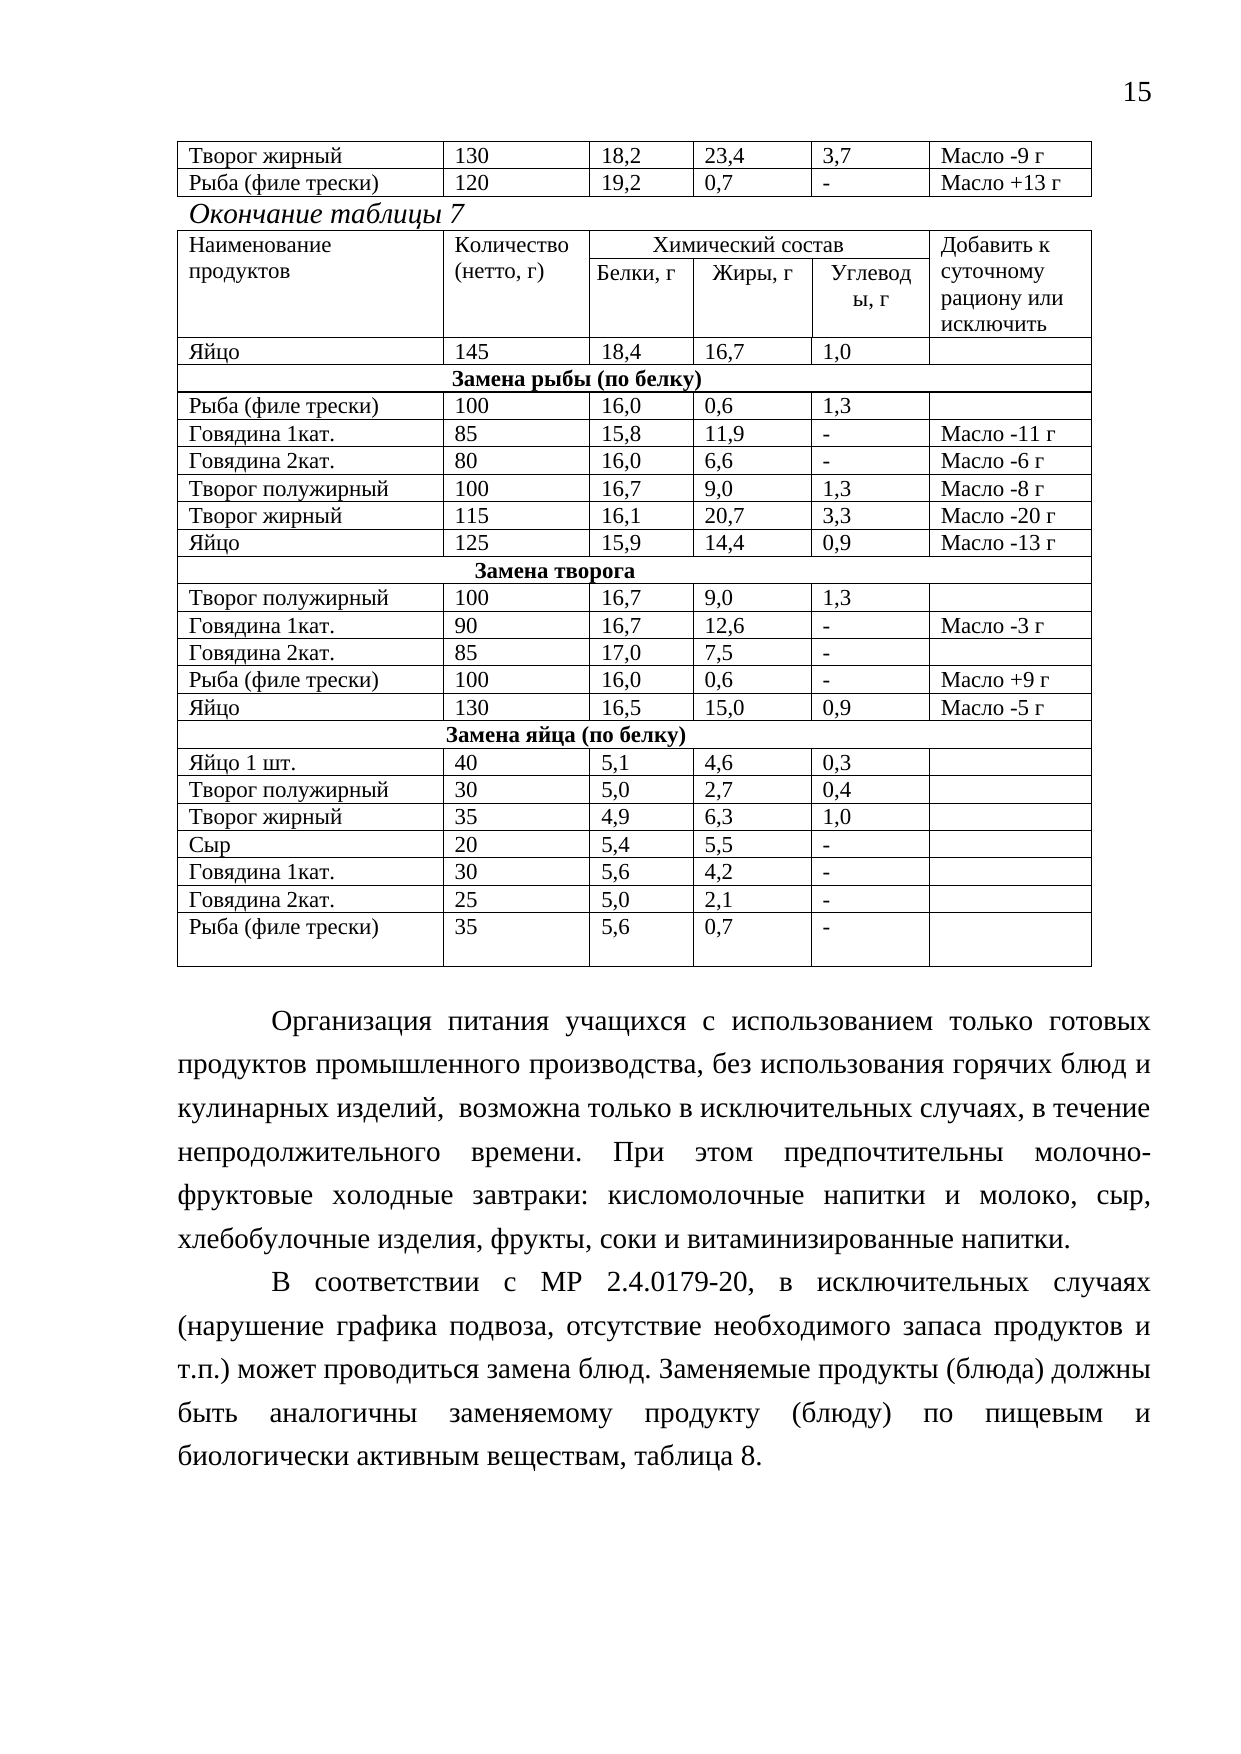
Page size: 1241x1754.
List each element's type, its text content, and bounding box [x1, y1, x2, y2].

table_cell 0,3 [812, 749, 929, 775]
table_cell - [812, 913, 929, 966]
table_cell 1,0 [812, 804, 929, 830]
table_cell Замена рыбы (по белку) [178, 365, 1091, 391]
table_cell 0,7 [694, 169, 811, 196]
table_cell 20 [444, 831, 589, 857]
table_cell 5,6 [590, 913, 693, 966]
table_cell Масло [930, 475, 1091, 501]
table_cell 16,7 [590, 475, 693, 501]
table_cell 1,3 [812, 475, 929, 501]
table_cell 16,7 [694, 338, 811, 364]
table_cell 0,6 [694, 393, 811, 419]
table_cell 100 [444, 666, 589, 693]
table_cell - [812, 420, 929, 446]
table_cell 18,2 [590, 142, 693, 168]
table_cell 16,0 [590, 666, 693, 693]
table_cell Наименование продуктов [178, 231, 443, 337]
table_cell Творог полужирный [178, 475, 443, 501]
table_cell [930, 886, 1091, 912]
table_cell Масло + [930, 666, 1091, 693]
table_cell 0,6 [694, 666, 811, 693]
table_cell 100 [444, 584, 589, 611]
table_cell - [812, 169, 929, 196]
table_cell [930, 749, 1091, 775]
table_cell [930, 776, 1091, 802]
table_cell 15,0 [694, 694, 811, 720]
table_cell 35 [444, 804, 589, 830]
table_cell - [812, 666, 929, 693]
table_cell 4,6 [694, 749, 811, 775]
table_cell 80 [444, 447, 589, 474]
table_cell Яйцо [178, 530, 443, 556]
table_cell 85 [444, 420, 589, 446]
table_cell 12,6 [694, 612, 811, 638]
text В соответствии с МР 2.4.0179-20, в исключительных случаях (нарушение графика подвоза, отсутствие необходимого запаса продуктов и т.п.) может проводиться замена блюд. Заменяемые продукты (блюда) должны быть аналогичны заменяемому продукту (блюду) по пищевым и биологически активным веществам, таблица 8. [177, 1264, 1152, 1472]
table_cell 85 [444, 639, 589, 665]
table_cell 6,6 [694, 447, 811, 474]
table_cell 9,0 [694, 475, 811, 501]
table_cell 100 [444, 475, 589, 501]
table_cell 3,3 [812, 502, 929, 528]
table_cell - [812, 858, 929, 884]
table_cell Замена творога [178, 557, 1091, 583]
table_cell Рыба (филе трески) [178, 393, 443, 419]
table_cell 130 [444, 142, 589, 168]
table_cell Говядина 1кат. [178, 420, 443, 446]
table_cell 20,7 [694, 502, 811, 528]
table_cell 1,3 [812, 584, 929, 611]
table_cell Замена яйца (по белку) [178, 721, 1091, 748]
table_cell Говядина 1кат. [178, 858, 443, 884]
table_cell [930, 639, 1091, 665]
table_cell Рыба (филе трески) [178, 913, 443, 966]
table_cell 7,5 [694, 639, 811, 665]
table_cell [930, 858, 1091, 884]
table_cell - [812, 886, 929, 912]
table_cell 115 [444, 502, 589, 528]
table_cell Масло [930, 502, 1091, 528]
table_cell - [812, 831, 929, 857]
table_cell 5,4 [590, 831, 693, 857]
table_cell Творог полужирный [178, 584, 443, 611]
table_cell 11,9 [694, 420, 811, 446]
table_cell Углеводы, г [813, 259, 929, 337]
table_cell Творог жирный [178, 142, 443, 168]
table_cell 15,9 [590, 530, 693, 556]
table_cell Рыба (филе трески) [178, 666, 443, 693]
table_cell [930, 393, 1091, 419]
table_cell Яйцо 1 шт. [178, 749, 443, 775]
table_cell Говядина 2кат. [178, 886, 443, 912]
table_cell 6,3 [694, 804, 811, 830]
table_cell 5,0 [590, 776, 693, 802]
table_cell Говядина 2кат. [178, 447, 443, 474]
table_cell Белки, г [590, 259, 693, 337]
table_cell Масло [930, 142, 1091, 168]
table_cell 0,7 [694, 913, 811, 966]
table_cell 16,1 [590, 502, 693, 528]
table_cell - [812, 639, 929, 665]
table_cell 16,0 [590, 447, 693, 474]
table_cell [930, 584, 1091, 611]
table_cell 4,9 [590, 804, 693, 830]
table_cell 17,0 [590, 639, 693, 665]
table_cell Добавить к суточному рациону или исключить [930, 231, 1091, 337]
table_cell Масло [930, 694, 1091, 720]
table_cell 16,7 [590, 612, 693, 638]
table_cell 30 [444, 776, 589, 802]
table_cell 3,7 [812, 142, 929, 168]
table_cell Яйцо [178, 338, 443, 364]
table_cell 23,4 [694, 142, 811, 168]
table_cell 5,0 [590, 886, 693, 912]
table_cell 130 [444, 694, 589, 720]
table_cell Говядина 1кат. [178, 612, 443, 638]
table_cell 2,1 [694, 886, 811, 912]
table_cell 100 [444, 393, 589, 419]
table_cell Масло [930, 612, 1091, 638]
table_cell 4,2 [694, 858, 811, 884]
table_cell Говядина 2кат. [178, 639, 443, 665]
table_cell 1,3 [812, 393, 929, 419]
table_cell 5,1 [590, 749, 693, 775]
table_cell Масло + [930, 169, 1091, 196]
table_cell Жиры, г [694, 259, 812, 337]
table_cell 0,9 [812, 530, 929, 556]
table_cell 1,0 [812, 338, 929, 364]
table_cell 14,4 [694, 530, 811, 556]
table_cell 9,0 [694, 584, 811, 611]
table_cell Творог жирный [178, 502, 443, 528]
table_cell [930, 804, 1091, 830]
table_cell - [812, 612, 929, 638]
table_cell Масло [930, 447, 1091, 474]
table_cell 15,8 [590, 420, 693, 446]
table_cell 5,6 [590, 858, 693, 884]
table_cell Яйцо [178, 694, 443, 720]
table_cell Рыба (филе трески) [178, 169, 443, 196]
table_cell 40 [444, 749, 589, 775]
table_cell Сыр [178, 831, 443, 857]
table_cell 25 [444, 886, 589, 912]
table_cell 145 [444, 338, 589, 364]
table_cell 5,5 [694, 831, 811, 857]
table_cell Химический состав [590, 231, 929, 258]
table_cell Масло [930, 530, 1091, 556]
table_cell - [812, 447, 929, 474]
table_cell 2,7 [694, 776, 811, 802]
table_cell Творог жирный [178, 804, 443, 830]
table_cell 35 [444, 913, 589, 966]
table_cell 0,4 [812, 776, 929, 802]
table_cell 0,9 [812, 694, 929, 720]
table_cell 125 [444, 530, 589, 556]
text Организация питания учащихся с использованием только готовых продуктов промышленного производства, без использования горячих блюд и кулинарных изделий, возможна только в исключительных случаях, в течение непродолжительного времени. При этом предпочтительны молочно-фруктовые холодные завтраки: кисломолочные напитки и молоко, сыр, хлебобулочные изделия, фрукты, соки и витаминизированные напитки. [177, 1003, 1152, 1254]
table_cell 120 [444, 169, 589, 196]
table_cell 16,7 [590, 584, 693, 611]
table_cell 18,4 [590, 338, 693, 364]
table_cell Масло [930, 420, 1091, 446]
table_cell Творог полужирный [178, 776, 443, 802]
table_cell [930, 338, 1091, 364]
table_cell 30 [444, 858, 589, 884]
table_cell 90 [444, 612, 589, 638]
table_cell [930, 831, 1091, 857]
table_cell Окончание таблицы 7 [177, 197, 1092, 230]
table_cell 19,2 [590, 169, 693, 196]
table_cell [930, 913, 1091, 966]
table_cell 16,0 [590, 393, 693, 419]
table_cell 16,5 [590, 694, 693, 720]
table_cell Количество (нетто, г) [444, 231, 589, 337]
